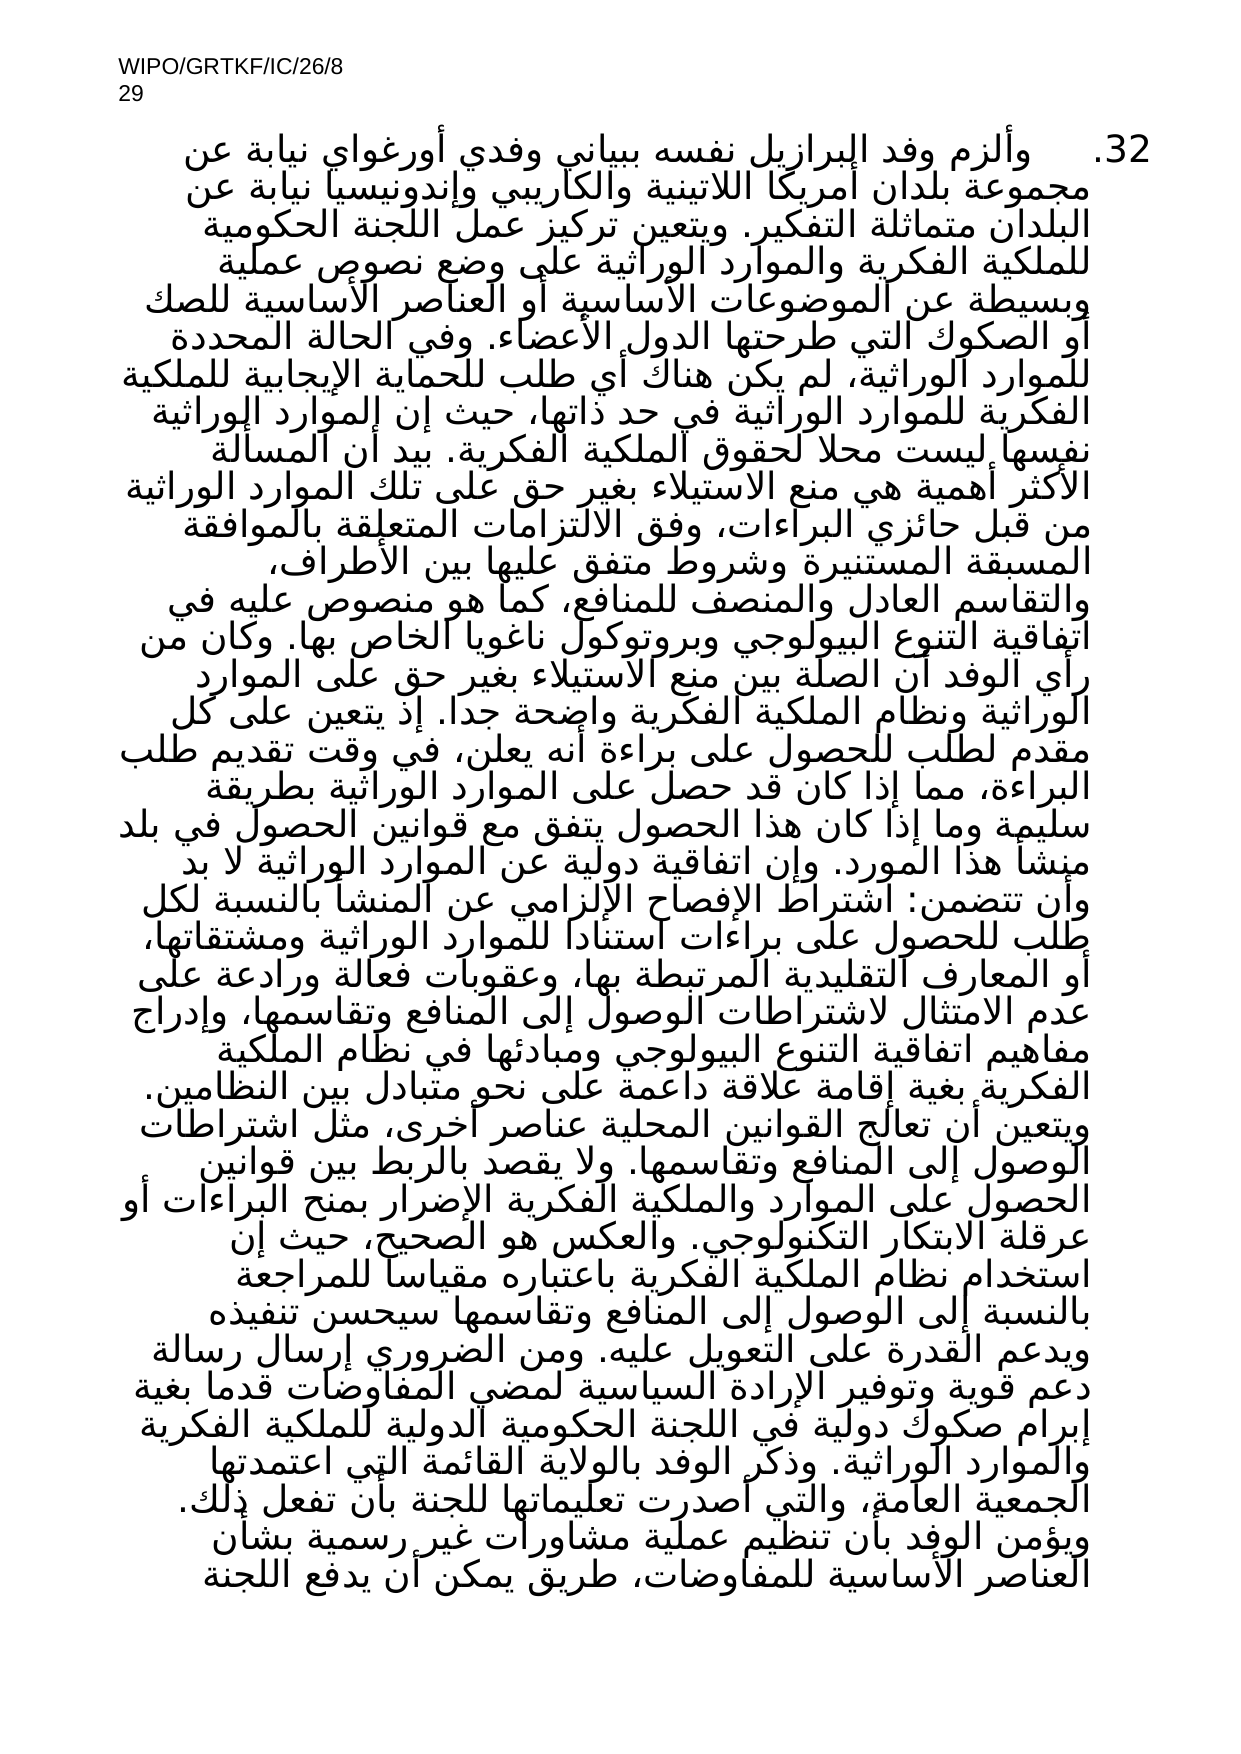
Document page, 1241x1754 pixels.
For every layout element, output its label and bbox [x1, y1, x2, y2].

text [118, 132, 1092, 1595]
